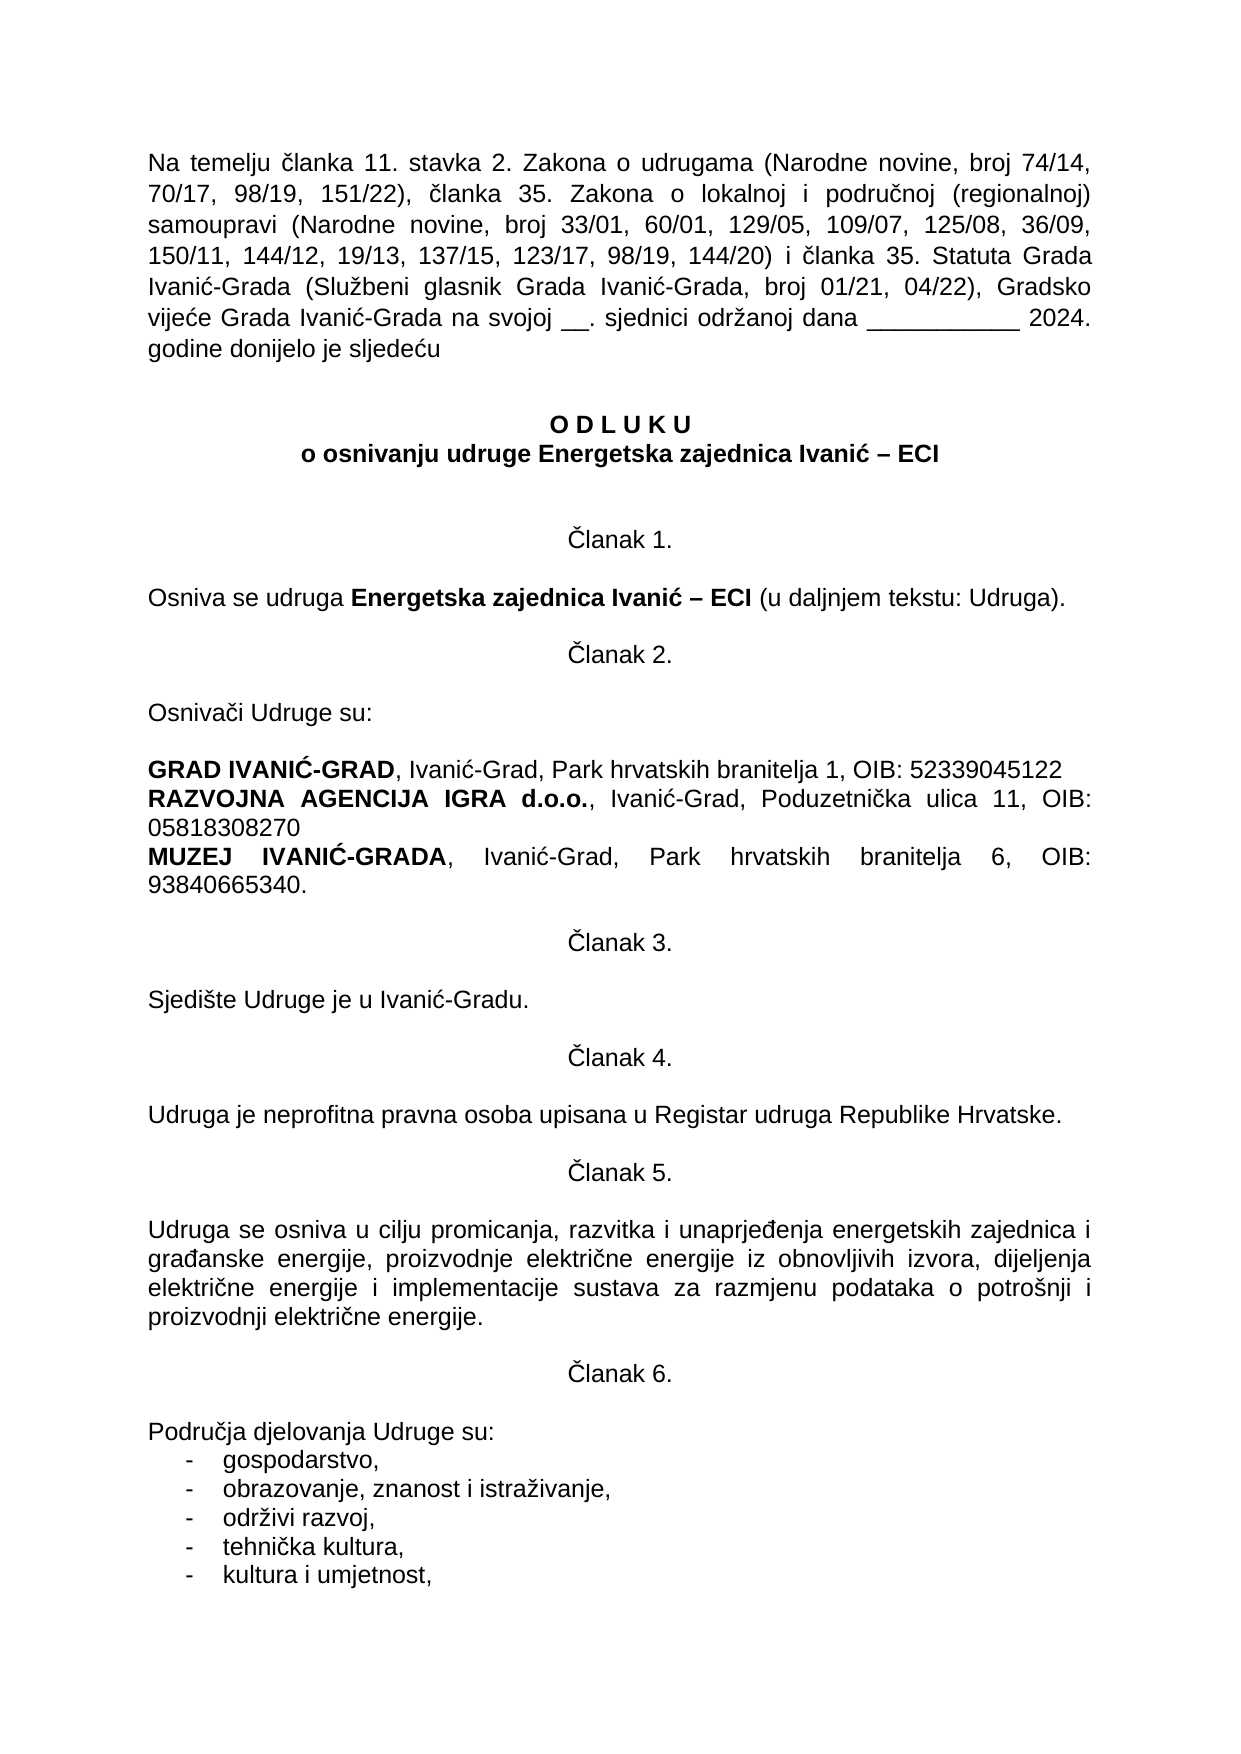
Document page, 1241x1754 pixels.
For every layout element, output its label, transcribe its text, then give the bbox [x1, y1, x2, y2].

text Članak 4. [148, 1043, 1093, 1072]
text Na temelju članka 11. stavka 2. Zakona o udrugama (Narodne novine, broj 74/14, 70/17, 98/19, 151/22), članka 35. Zakona o lokalnoj i područnoj (regionalnoj) samoupravi (Narodne novine, broj 33/01, 60/01, 129/05, 109/07, 125/08, 36/09, 150/11, 144/12, 19/13, 137/15, 123/17, 98/19, 144/20) i članka 35. Statuta Grada Ivanić-Grada (Službeni glasnik Grada Ivanić-Grada, broj 01/21, 04/22), Gradsko vijeće Grada Ivanić-Grada na svojoj __. sjednici održanoj dana ___________ 2024. godine donijelo je sljedeću [148, 148, 1093, 363]
text o osnivanju udruge Energetska zajednica Ivanić – ECI [148, 439, 1093, 468]
text Udruga je neprofitna pravna osoba upisana u Registar udruga Republike Hrvatske. [148, 1100, 1093, 1129]
text MUZEJ IVANIĆ-GRADA, Ivanić-Grad, Park hrvatskih branitelja 6, OIB: 93840665340. [148, 842, 1093, 899]
text Područja djelovanja Udruge su: [148, 1417, 1093, 1445]
list kultura i umjetnost, [185, 1560, 1093, 1589]
text Sjedište Udruge je u Ivanić-Gradu. [148, 985, 1093, 1014]
text GRAD IVANIĆ-GRAD, Ivanić-Grad, Park hrvatskih branitelja 1, OIB: 52339045122 [148, 755, 1093, 784]
text Članak 5. [148, 1158, 1093, 1187]
text RAZVOJNA AGENCIJA IGRA d.o.o., Ivanić-Grad, Poduzetnička ulica 11, OIB: 05818308270 [148, 784, 1093, 842]
text Osniva se udruga Energetska zajednica Ivanić – ECI (u daljnjem tekstu: Udruga). [148, 583, 1093, 612]
list obrazovanje, znanost i istraživanje, [185, 1474, 1093, 1503]
text Članak 6. [148, 1359, 1093, 1388]
text Osnivači Udruge su: [148, 698, 1093, 727]
text O D L U K U [148, 410, 1093, 439]
text Udruga se osniva u cilju promicanja, razvitka i unaprjeđenja energetskih zajednica i građanske energije, proizvodnje električne energije iz obnovljivih izvora, dijeljenja električne energije i implementacije sustava za razmjenu podataka o potrošnji i proizvodnji električne energije. [148, 1215, 1093, 1330]
text Članak 2. [148, 640, 1093, 669]
text Članak 3. [148, 928, 1093, 957]
text Članak 1. [148, 525, 1093, 554]
list gospodarstvo, [185, 1445, 1093, 1474]
list tehnička kultura, [185, 1532, 1093, 1560]
list održivi razvoj, [185, 1503, 1093, 1532]
